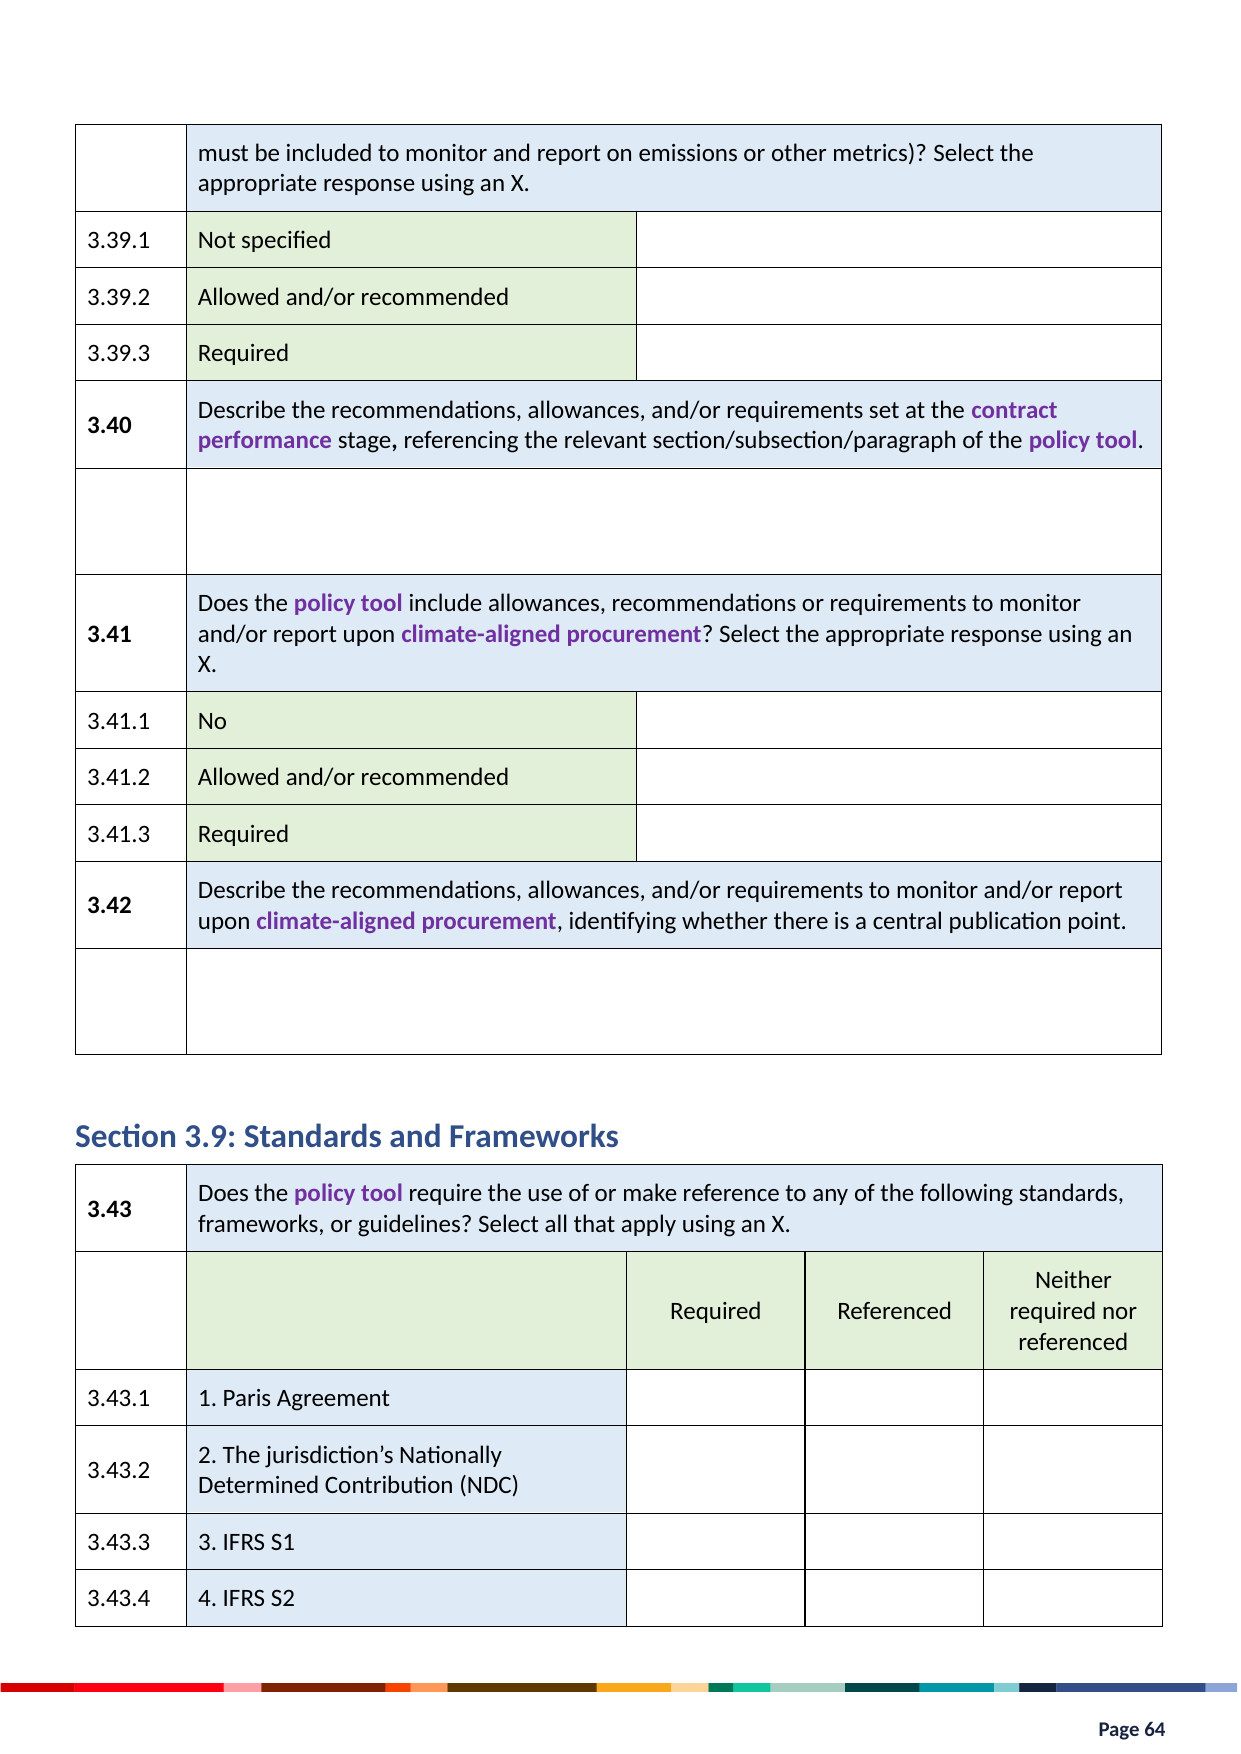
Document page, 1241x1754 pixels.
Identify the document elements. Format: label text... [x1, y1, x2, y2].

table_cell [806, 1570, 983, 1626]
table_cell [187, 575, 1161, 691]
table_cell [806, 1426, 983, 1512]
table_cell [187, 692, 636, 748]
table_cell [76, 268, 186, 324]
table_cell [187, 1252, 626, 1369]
subtitle Section 3.9: Standards and Frameworks [75, 1115, 1165, 1156]
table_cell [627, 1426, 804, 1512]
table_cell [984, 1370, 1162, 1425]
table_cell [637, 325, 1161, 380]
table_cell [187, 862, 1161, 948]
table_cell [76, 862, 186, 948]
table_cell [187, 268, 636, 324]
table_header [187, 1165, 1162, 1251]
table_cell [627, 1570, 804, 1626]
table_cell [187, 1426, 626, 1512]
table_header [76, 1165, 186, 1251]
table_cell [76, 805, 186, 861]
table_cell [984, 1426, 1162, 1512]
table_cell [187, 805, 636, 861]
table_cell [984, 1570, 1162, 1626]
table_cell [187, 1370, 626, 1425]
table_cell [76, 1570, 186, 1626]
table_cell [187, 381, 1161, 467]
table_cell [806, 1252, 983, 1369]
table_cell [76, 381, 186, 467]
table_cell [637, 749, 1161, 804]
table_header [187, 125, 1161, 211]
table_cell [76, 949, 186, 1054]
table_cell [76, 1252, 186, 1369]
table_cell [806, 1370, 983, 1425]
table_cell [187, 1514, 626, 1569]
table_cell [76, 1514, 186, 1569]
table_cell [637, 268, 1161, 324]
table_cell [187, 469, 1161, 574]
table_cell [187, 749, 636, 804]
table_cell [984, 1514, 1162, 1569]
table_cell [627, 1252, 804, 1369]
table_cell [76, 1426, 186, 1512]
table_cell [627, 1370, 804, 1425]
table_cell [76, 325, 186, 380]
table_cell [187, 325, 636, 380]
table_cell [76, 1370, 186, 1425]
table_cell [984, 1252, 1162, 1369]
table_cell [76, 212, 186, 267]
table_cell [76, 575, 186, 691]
picture [0, 1683, 1236, 1692]
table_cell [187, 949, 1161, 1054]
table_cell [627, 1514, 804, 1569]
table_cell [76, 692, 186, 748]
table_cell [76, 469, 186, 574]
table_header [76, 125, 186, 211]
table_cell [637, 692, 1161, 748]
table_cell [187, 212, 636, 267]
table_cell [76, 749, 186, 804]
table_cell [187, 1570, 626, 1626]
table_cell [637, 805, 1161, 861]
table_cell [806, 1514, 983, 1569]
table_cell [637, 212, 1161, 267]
